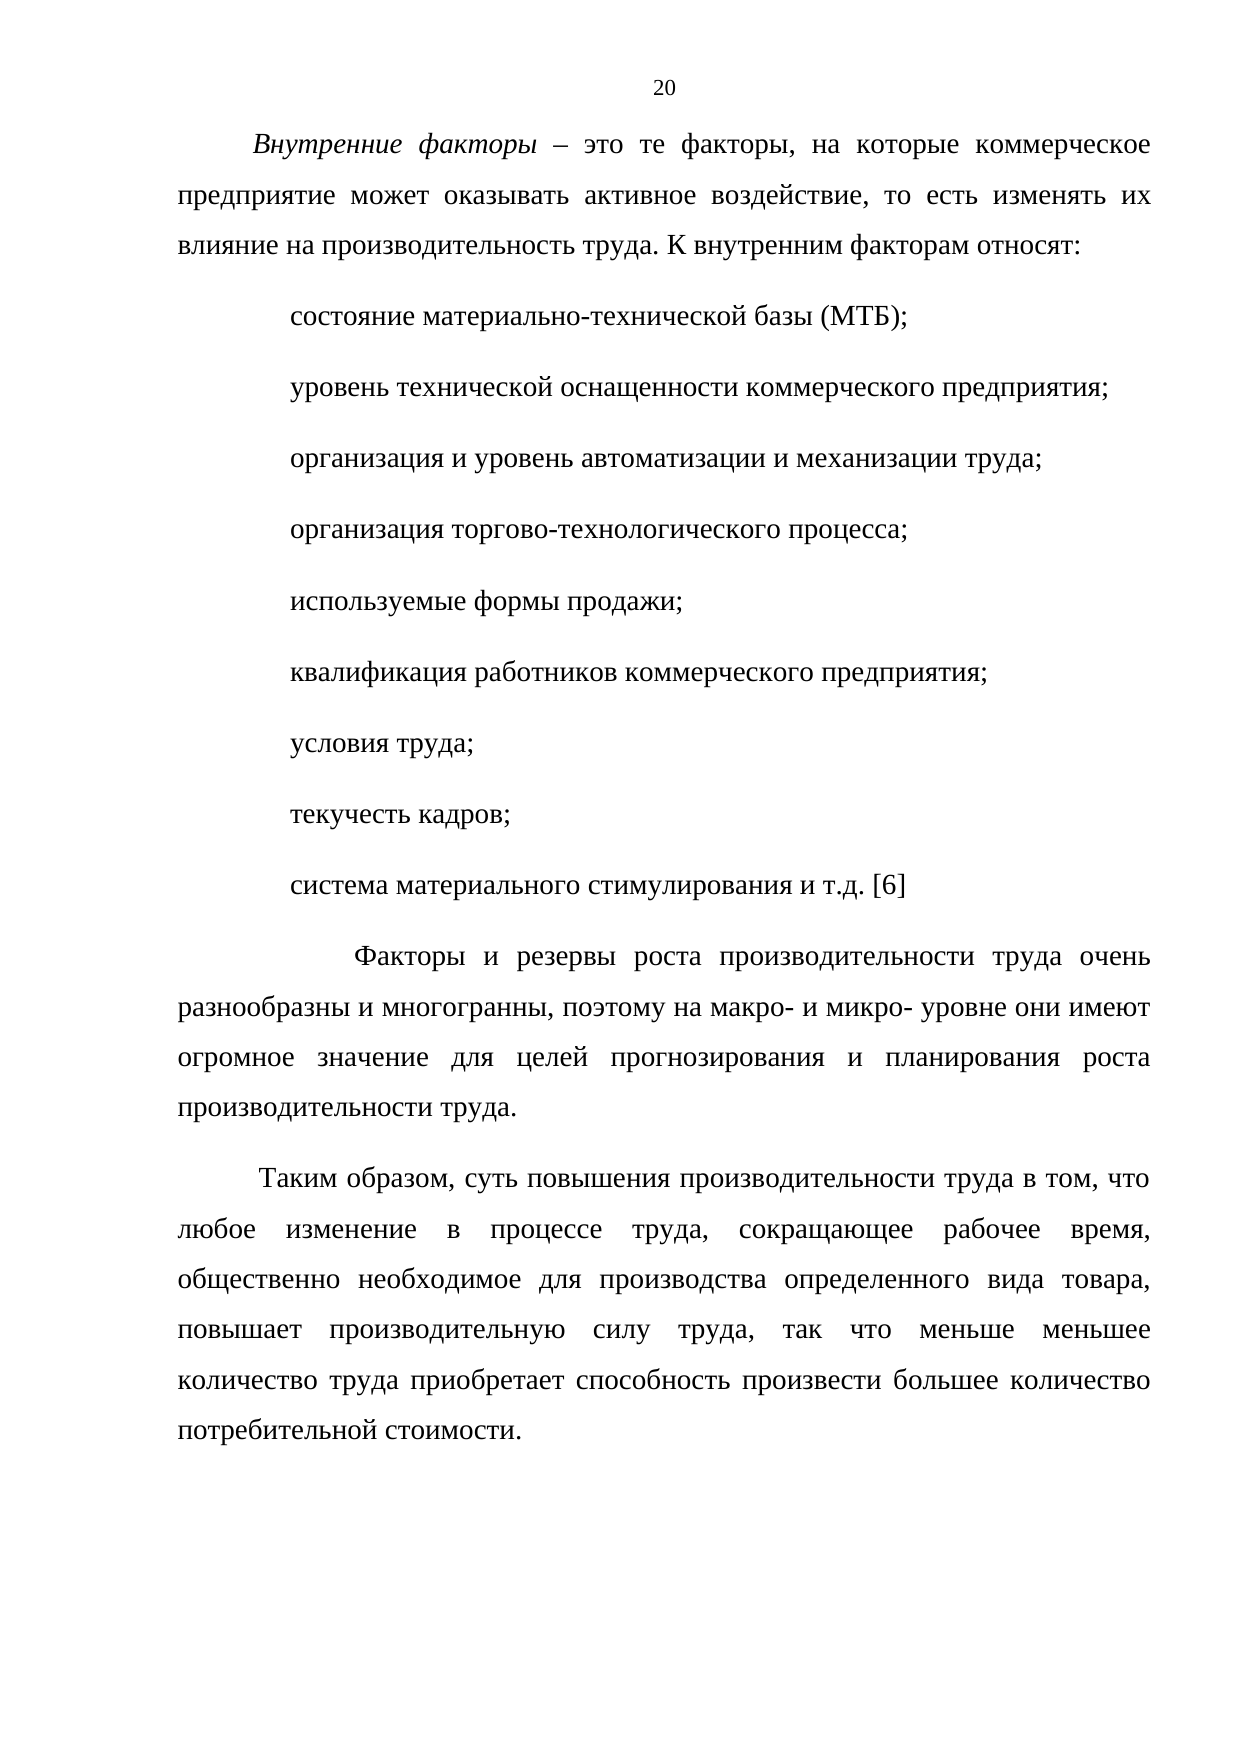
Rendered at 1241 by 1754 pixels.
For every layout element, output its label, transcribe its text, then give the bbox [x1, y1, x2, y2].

list  текучесть кадров; [252, 796, 1152, 830]
list  организация торгово-технологического процесса; [252, 512, 1152, 545]
list  состояние материально-технической базы (МТБ); [252, 298, 1152, 332]
text Факторы и резервы роста производительности труда очень разнообразны и многогранны, поэтому на макро- и микро- уровне они имеют огромное значение для целей прогнозирования и планирования роста производительности труда. [177, 938, 1152, 1123]
list  система материального стимулирования и т.д. [6] [252, 867, 1152, 901]
list  квалификация работников коммерческого предприятия; [252, 654, 1152, 687]
list  условия труда; [252, 725, 1152, 759]
text Внутренние факторы – это те факторы, на которые коммерческое предприятие может оказывать активное воздействие, то есть изменять их влияние на производительность труда. К внутренним факторам относят: [177, 126, 1152, 261]
list  организация и уровень автоматизации и механизации труда; [252, 441, 1152, 474]
list  уровень технической оснащенности коммерческого предприятия; [252, 369, 1152, 403]
text Таким образом, суть повышения производительности труда в том, что любое изменение в процессе труда, сокращающее рабочее время, общественно необходимое для производства определенного вида товара, повышает производительную силу труда, так что меньше меньшее количество труда приобретает способность произвести большее количество потребительной стоимости. [177, 1161, 1152, 1446]
list  используемые формы продажи; [252, 583, 1152, 616]
